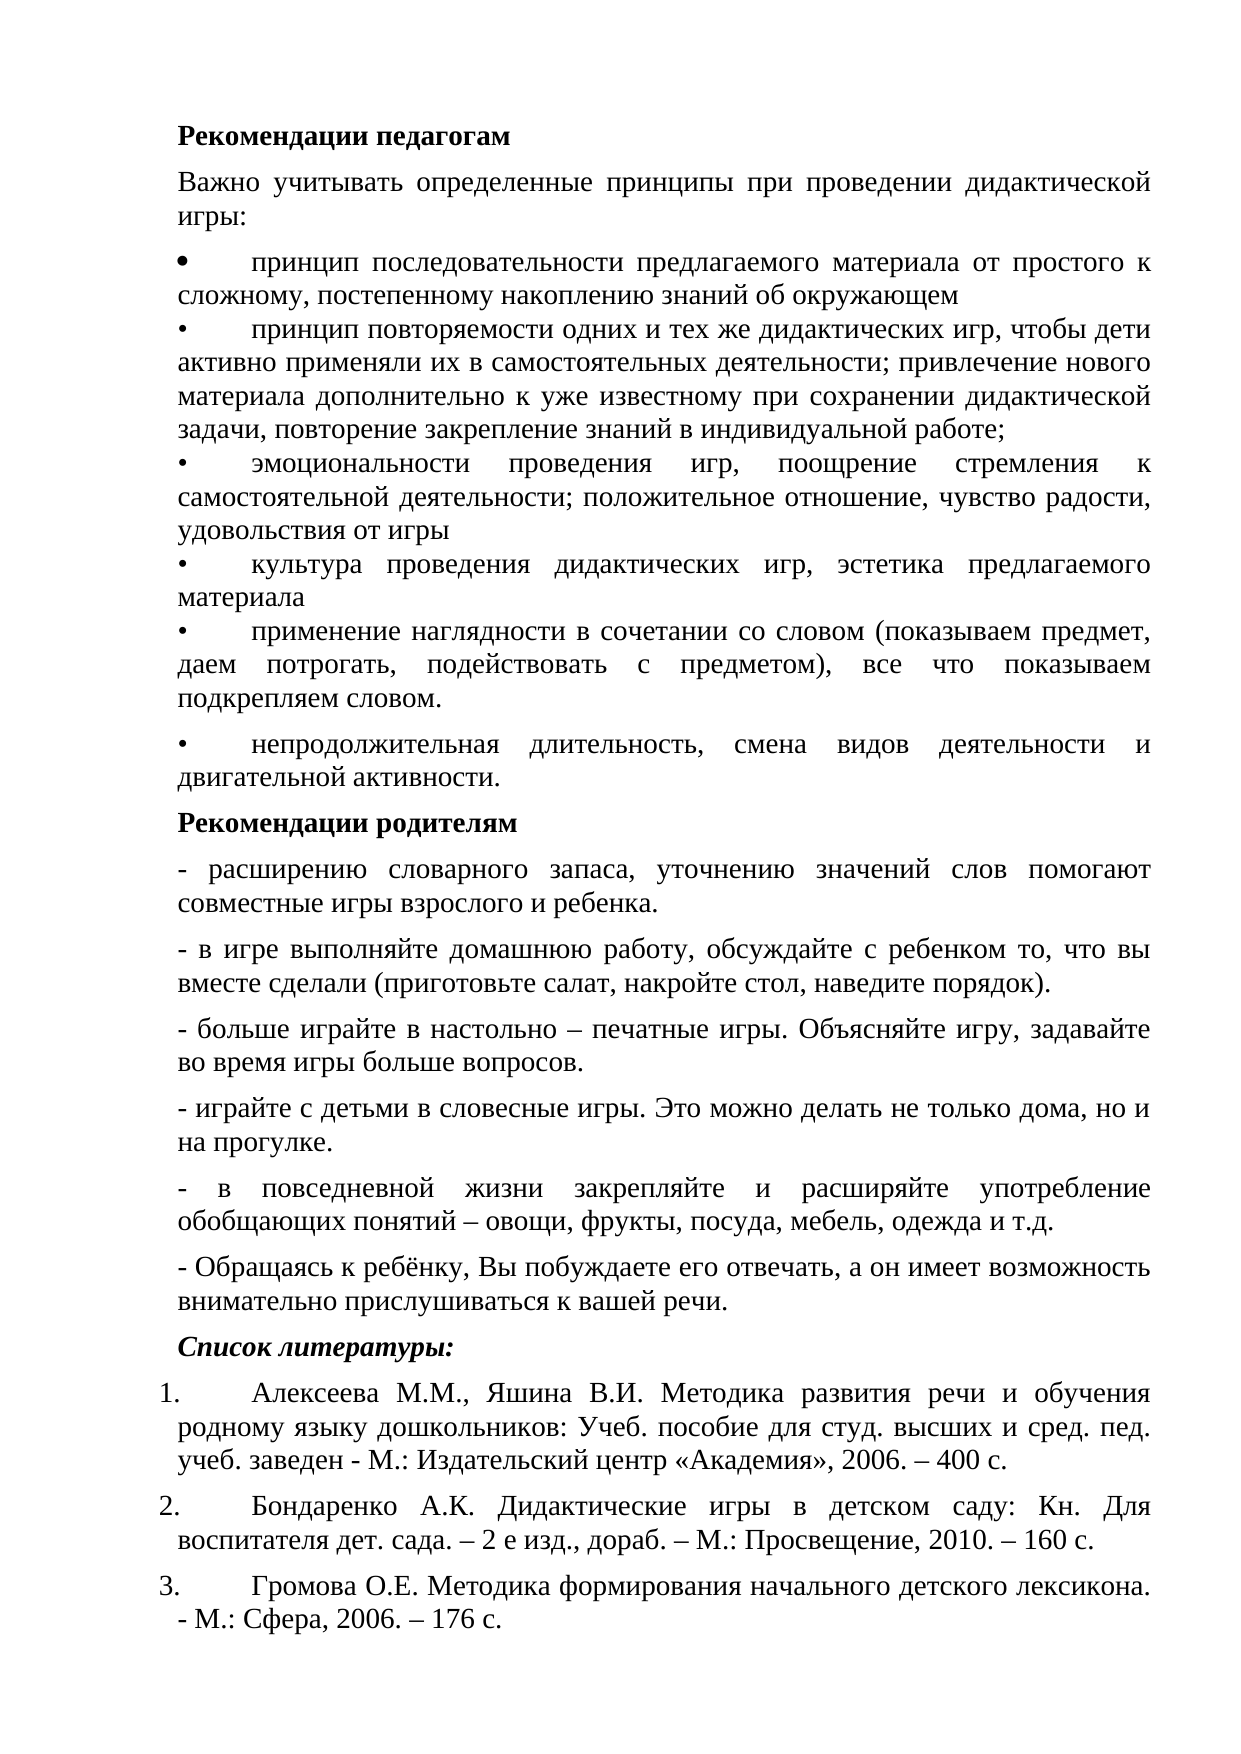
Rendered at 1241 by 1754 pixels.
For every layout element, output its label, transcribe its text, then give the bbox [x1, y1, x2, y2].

text - играйте с детьми в словесные игры. Это можно делать не только дома, но и на прогулке. [177, 1090, 1152, 1157]
text • непродолжительная длительность, смена видов деятельности и двигательной активности. [177, 726, 1152, 793]
list применение наглядности в сочетании со словом (показываем предмет, даем потрогать, подействовать с предметом), все что показываем подкрепляем словом. [177, 613, 1152, 713]
list культура проведения дидактических игр, эстетика предлагаемого материала [177, 546, 1152, 613]
list эмоциональности проведения игр, поощрение стремления к самостоятельной деятельности; положительное отношение, чувство радости, удовольствия от игры [177, 445, 1152, 546]
text - в игре выполняйте домашнюю работу, обсуждайте с ребенком то, что вы вместе сделали (приготовьте салат, накройте стол, наведите порядок). [177, 931, 1152, 998]
text Список литературы: [177, 1329, 1152, 1363]
list принцип последовательности предлагаемого материала от простого к сложному, постепенному накоплению знаний об окружающем [177, 244, 1152, 311]
text - расширению словарного запаса, уточнению значений слов помогают совместные игры взрослого и ребенка. [177, 852, 1152, 919]
text Рекомендации родителям [177, 806, 1152, 839]
list принцип повторяемости одних и тех же дидактических игр, чтобы дети активно применяли их в самостоятельных деятельности; привлечение нового материала дополнительно к уже известному при сохранении дидактической задачи, повторение закрепление знаний в индивидуальной работе; [177, 311, 1152, 445]
text - больше играйте в настольно – печатные игры. Объясняйте игру, задавайте во время игры больше вопросов. [177, 1011, 1152, 1078]
text - Обращаясь к ребёнку, Вы побуждаете его отвечать, а он имеет возможность внимательно прислушиваться к вашей речи. [177, 1249, 1152, 1317]
list Громова О.Е. Методика формирования начального детского лексикона. - М.: Сфера, 2006. – 176 с. [158, 1568, 1152, 1635]
text Рекомендации педагогам [177, 118, 1152, 152]
text - в повседневной жизни закрепляйте и расширяйте употребление обобщающих понятий – овощи, фрукты, посуда, мебель, одежда и т.д. [177, 1170, 1152, 1237]
list Бондаренко А.К. Дидактические игры в детском саду: Кн. Для воспитателя дет. сада. – 2 е изд., дораб. – М.: Просвещение, 2010. – 160 с. [158, 1488, 1152, 1555]
text Важно учитывать определенные принципы при проведении дидактической игры: [177, 164, 1152, 231]
list Алексеева М.М., Яшина В.И. Методика развития речи и обучения родному языку дошкольников: Учеб. пособие для студ. высших и сред. пед. учеб. заведен - М.: Издательский центр «Академия», 2006. – 400 с. [158, 1375, 1152, 1476]
